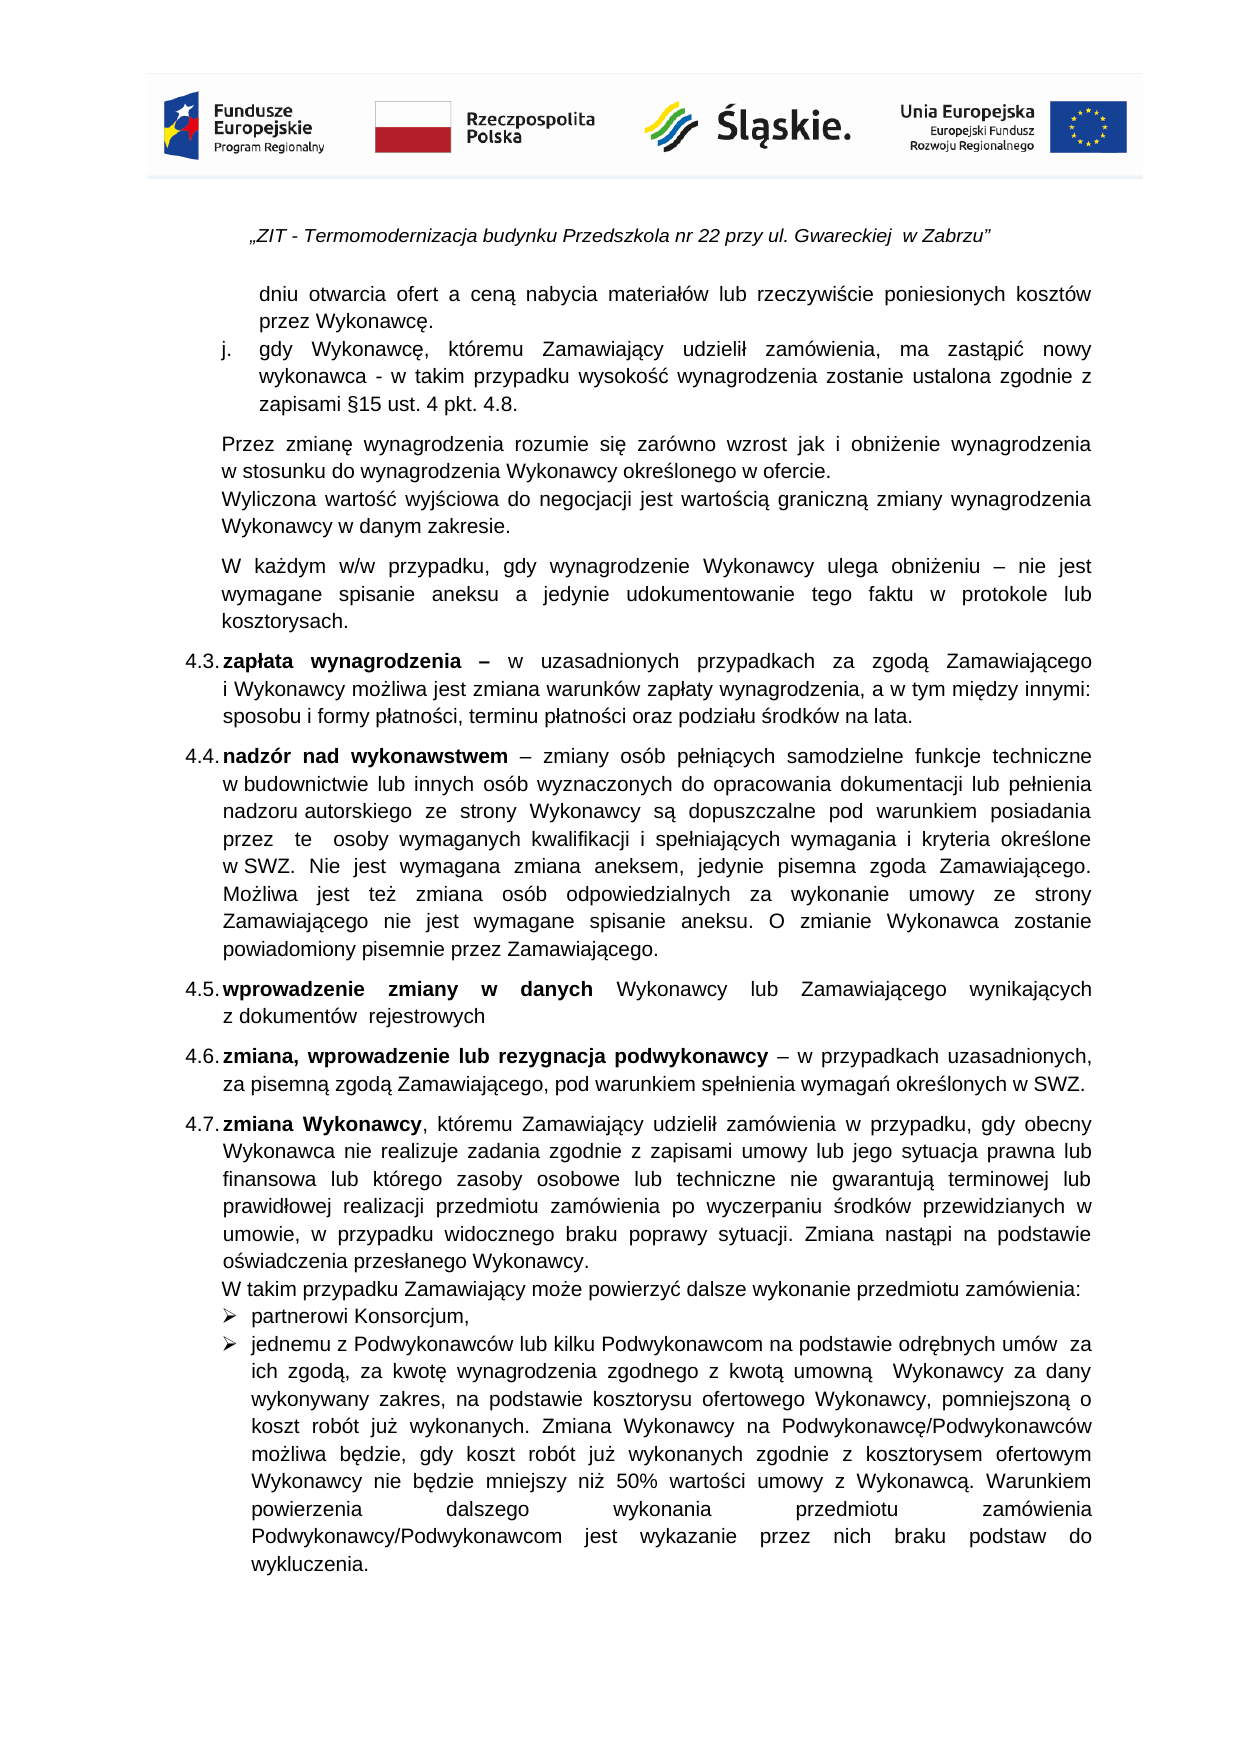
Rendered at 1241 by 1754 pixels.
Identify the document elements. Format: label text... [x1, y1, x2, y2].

list wprowadzenie zmiany w danych Wykonawcy lub Zamawiającego wynikających z dokumentów rejestrowych [185, 976, 1093, 1028]
list gdy Wykonawcę, któremu Zamawiający udzielił zamówienia, ma zastąpić nowy wykonawca - w takim przypadku wysokość wynagrodzenia zostanie ustalona zgodnie z zapisami §15 ust. 4 pkt. 4.8. [221, 336, 1093, 415]
text W takim przypadku Zamawiający może powierzyć dalsze wykonanie przedmiotu zamówienia: [221, 1276, 1093, 1300]
text Wyliczona wartość wyjściowa do negocjacji jest wartością graniczną zmiany wynagrodzenia Wykonawcy w danym zakresie. [221, 486, 1093, 538]
list nadzór nad wykonawstwem – zmiany osób pełniących samodzielne funkcje techniczne w budownictwie lub innych osób wyznaczonych do opracowania dokumentacji lub pełnienia nadzoru autorskiego ze strony Wykonawcy są dopuszczalne pod warunkiem posiadania przez te osoby wymaganych kwalifikacji i spełniających wymagania i kryteria określone w SWZ. Nie jest wymagana zmiana aneksem, jedynie pisemna zgoda Zamawiającego. Możliwa jest też zmiana osób odpowiedzialnych za wykonanie umowy ze strony Zamawiającego nie jest wymagane spisanie aneksu. O zmianie Wykonawca zostanie powiadomiony pisemnie przez Zamawiającego. [185, 744, 1093, 960]
list zmiana, wprowadzenie lub rezygnacja podwykonawcy – w przypadkach uzasadnionych, za pisemną zgodą Zamawiającego, pod warunkiem spełnienia wymagań określonych w SWZ. [185, 1044, 1093, 1095]
list partnerowi Konsorcjum, [221, 1304, 1093, 1328]
picture [147, 73, 1143, 179]
list zmiana Wykonawcy, któremu Zamawiający udzielił zamówienia w przypadku, gdy obecny Wykonawca nie realizuje zadania zgodnie z zapisami umowy lub jego sytuacja prawna lub finansowa lub którego zasoby osobowe lub techniczne nie gwarantują terminowej lub prawidłowej realizacji przedmiotu zamówienia po wyczerpaniu środków przewidzianych w umowie, w przypadku widocznego braku poprawy sytuacji. Zmiana nastąpi na podstawie oświadczenia przesłanego Wykonawcy. [185, 1111, 1093, 1273]
text W każdym w/w przypadku, gdy wynagrodzenie Wykonawcy ulega obniżeniu – nie jest wymagane spisanie aneksu a jedynie udokumentowanie tego faktu w protokole lub kosztorysach. [221, 554, 1093, 633]
text Przez zmianę wynagrodzenia rozumie się zarówno wzrost jak i obniżenie wynagrodzenia w stosunku do wynagrodzenia Wykonawcy określonego w ofercie. [221, 431, 1093, 483]
list zapłata wynagrodzenia – w uzasadnionych przypadkach za zgodą Zamawiającego i Wykonawcy możliwa jest zmiana warunków zapłaty wynagrodzenia, a w tym między innymi: sposobu i formy płatności, terminu płatności oraz podziału środków na lata. [185, 649, 1093, 728]
list jednemu z Podwykonawców lub kilku Podwykonawcom na podstawie odrębnych umów za ich zgodą, za kwotę wynagrodzenia zgodnego z kwotą umowną Wykonawcy za dany wykonywany zakres, na podstawie kosztorysu ofertowego Wykonawcy, pomniejszoną o koszt robót już wykonanych. Zmiana Wykonawcy na Podwykonawcę/Podwykonawców możliwa będzie, gdy koszt robót już wykonanych zgodnie z kosztorysem ofertowym Wykonawcy nie będzie mniejszy niż 50% wartości umowy z Wykonawcą. Warunkiem powierzenia dalszego wykonania przedmiotu zamówienia Podwykonawcy/Podwykonawcom jest wykazanie przez nich braku podstaw do wykluczenia. [221, 1332, 1093, 1576]
